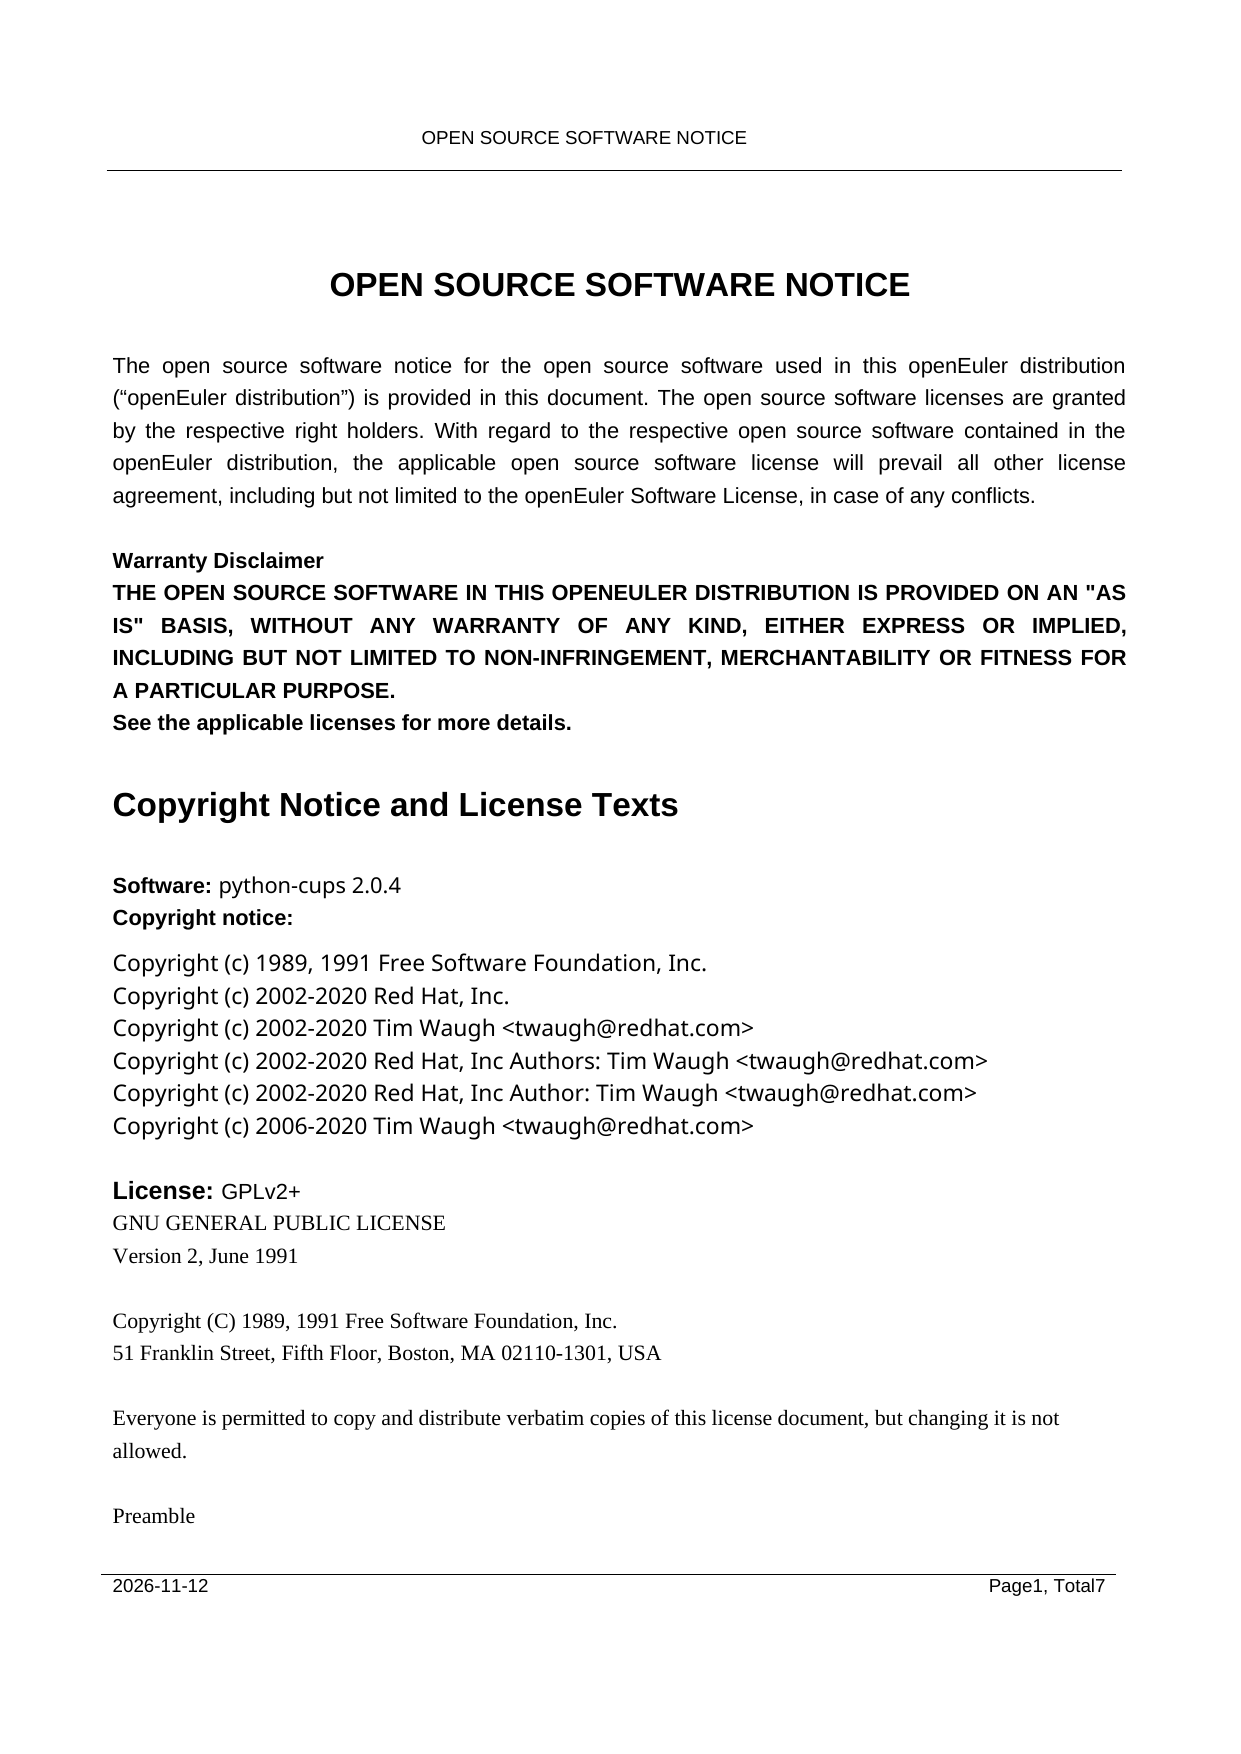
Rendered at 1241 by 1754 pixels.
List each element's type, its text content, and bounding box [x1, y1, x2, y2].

text License: GPLv2+ [112, 1174, 1128, 1207]
text Copyright Notice and License Texts [112, 771, 1128, 836]
text The open source software notice for the open source software used in this openEuler distribution (“openEuler distribution”) is provided in this document. The open source software licenses are granted by the respective right holders. With regard to the respective open source software contained in the openEuler distribution, the applicable open source software license will prevail all other license agreement, including but not limited to the openEuler Software License, in case of any conflicts. [112, 349, 1128, 511]
text THE OPEN SOURCE SOFTWARE IN THIS OPENEULER DISTRIBUTION IS PROVIDED ON AN "AS IS" BASIS, WITHOUT ANY WARRANTY OF ANY KIND, EITHER EXPRESS OR IMPLIED, INCLUDING BUT NOT LIMITED TO NON-INFRINGEMENT, MERCHANTABILITY OR FITNESS FOR A PARTICULAR PURPOSE. See the applicable licenses for more details. [112, 576, 1128, 739]
text Copyright (c) 1989, 1991 Free Software Foundation, Inc. Copyright (c) 2002-2020 Red Hat, Inc. Copyright (c) 2002-2020 Tim Waugh <twaugh@redhat.com> Copyright (c) 2002-2020 Red Hat, Inc Authors: Tim Waugh <twaugh@redhat.com> Copyright (c) 2002-2020 Red Hat, Inc Author: Tim Waugh <twaugh@redhat.com> Copyright (c) 2006-2020 Tim Waugh <twaugh@redhat.com> [112, 947, 1128, 1174]
title Software: python-cups 2.0.4 [112, 869, 1128, 901]
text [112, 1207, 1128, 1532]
text OPEN SOURCE SOFTWARE NOTICE [112, 251, 1128, 316]
text Warranty Disclaimer [112, 544, 1128, 576]
text Copyright notice: [112, 901, 1128, 934]
